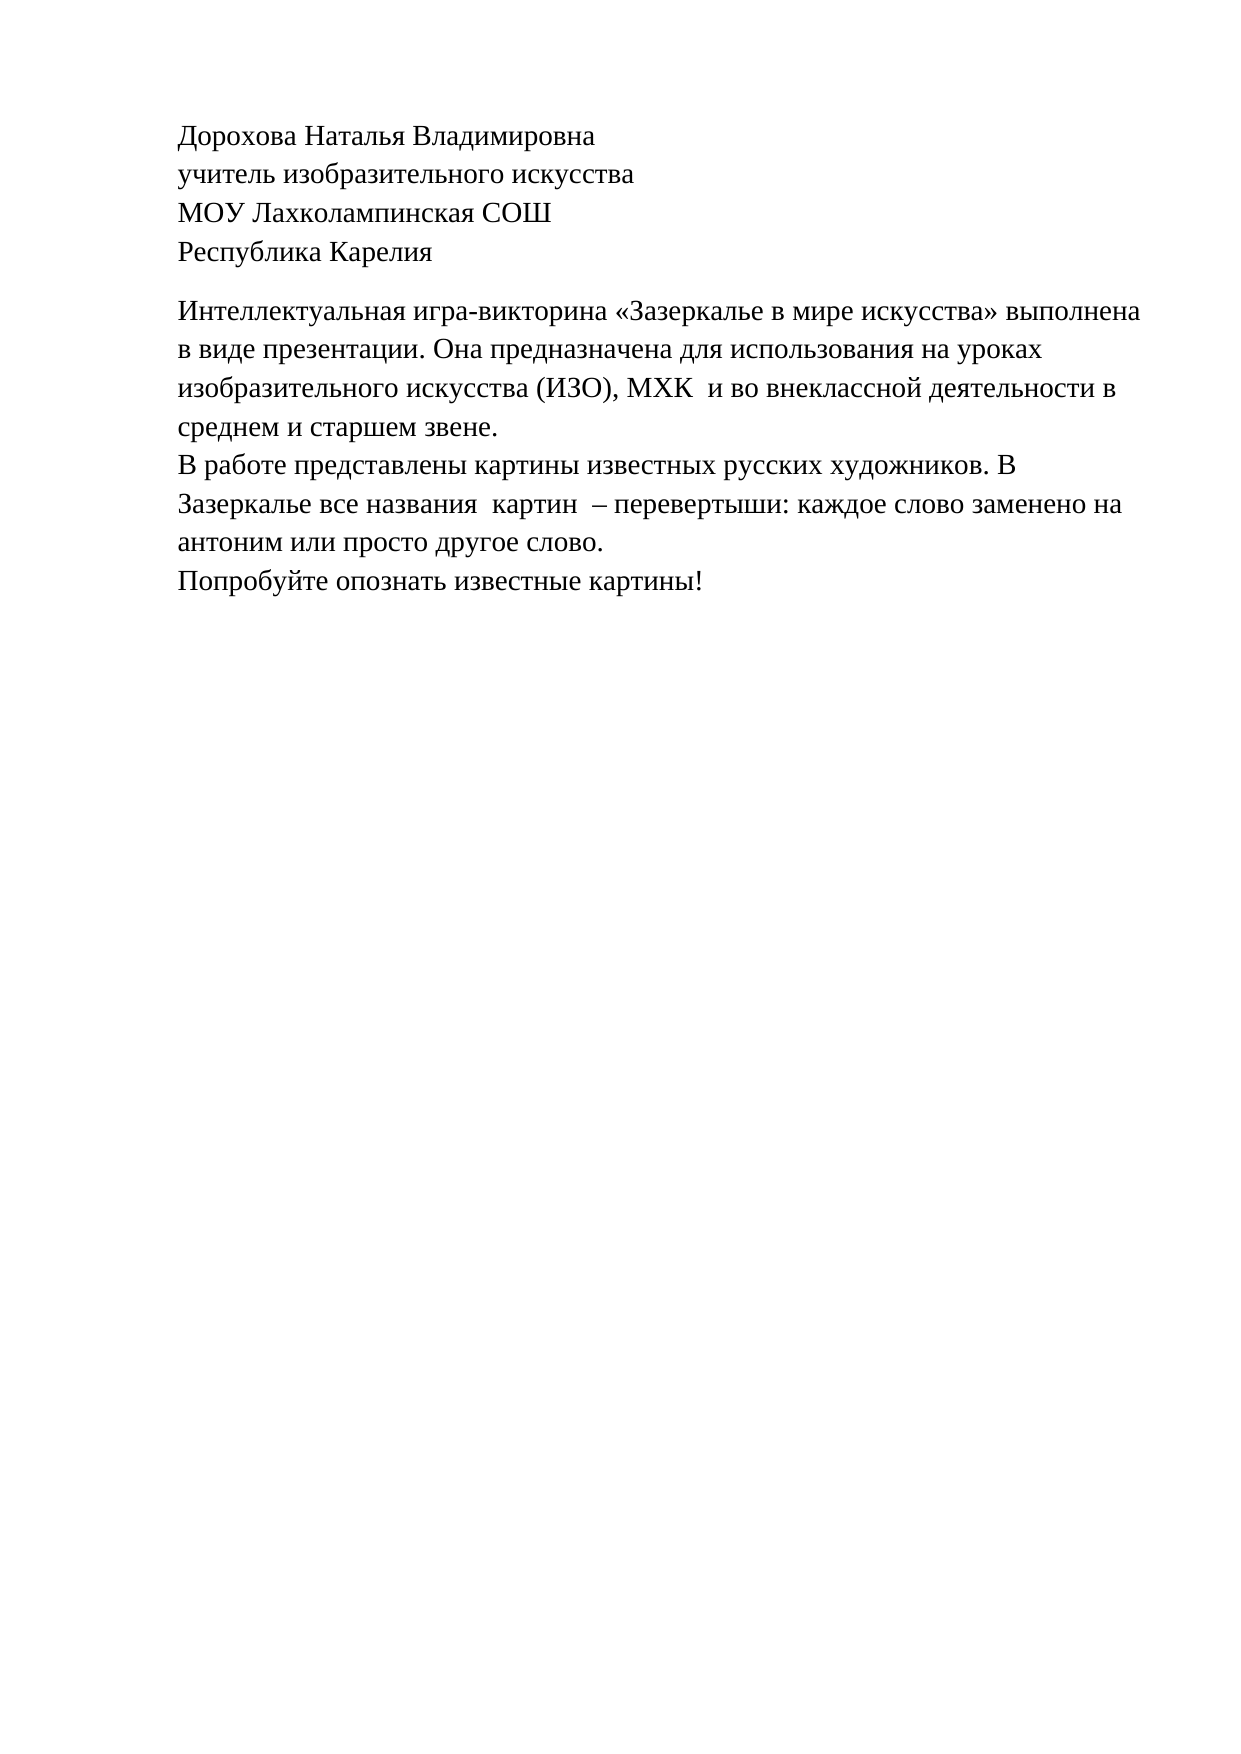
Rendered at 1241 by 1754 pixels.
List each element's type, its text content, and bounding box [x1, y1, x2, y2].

text Интеллектуальная игра-викторина «Зазеркалье в мире искусства» выполнена в виде презентации. Она предназначена для использования на уроках изобразительного искусства (ИЗО), МХК и во внеклассной деятельности в среднем и старшем звене. В работе представлены картины известных русских художников. В Зазеркалье все названия картин – перевертыши: каждое слово заменено на антоним или просто другое слово. Попробуйте опознать известные картины! [177, 293, 1152, 629]
text Дорохова Наталья Владимировна учитель изобразительного искусства МОУ Лахколампинская СОШ Республика Карелия [177, 118, 1152, 267]
